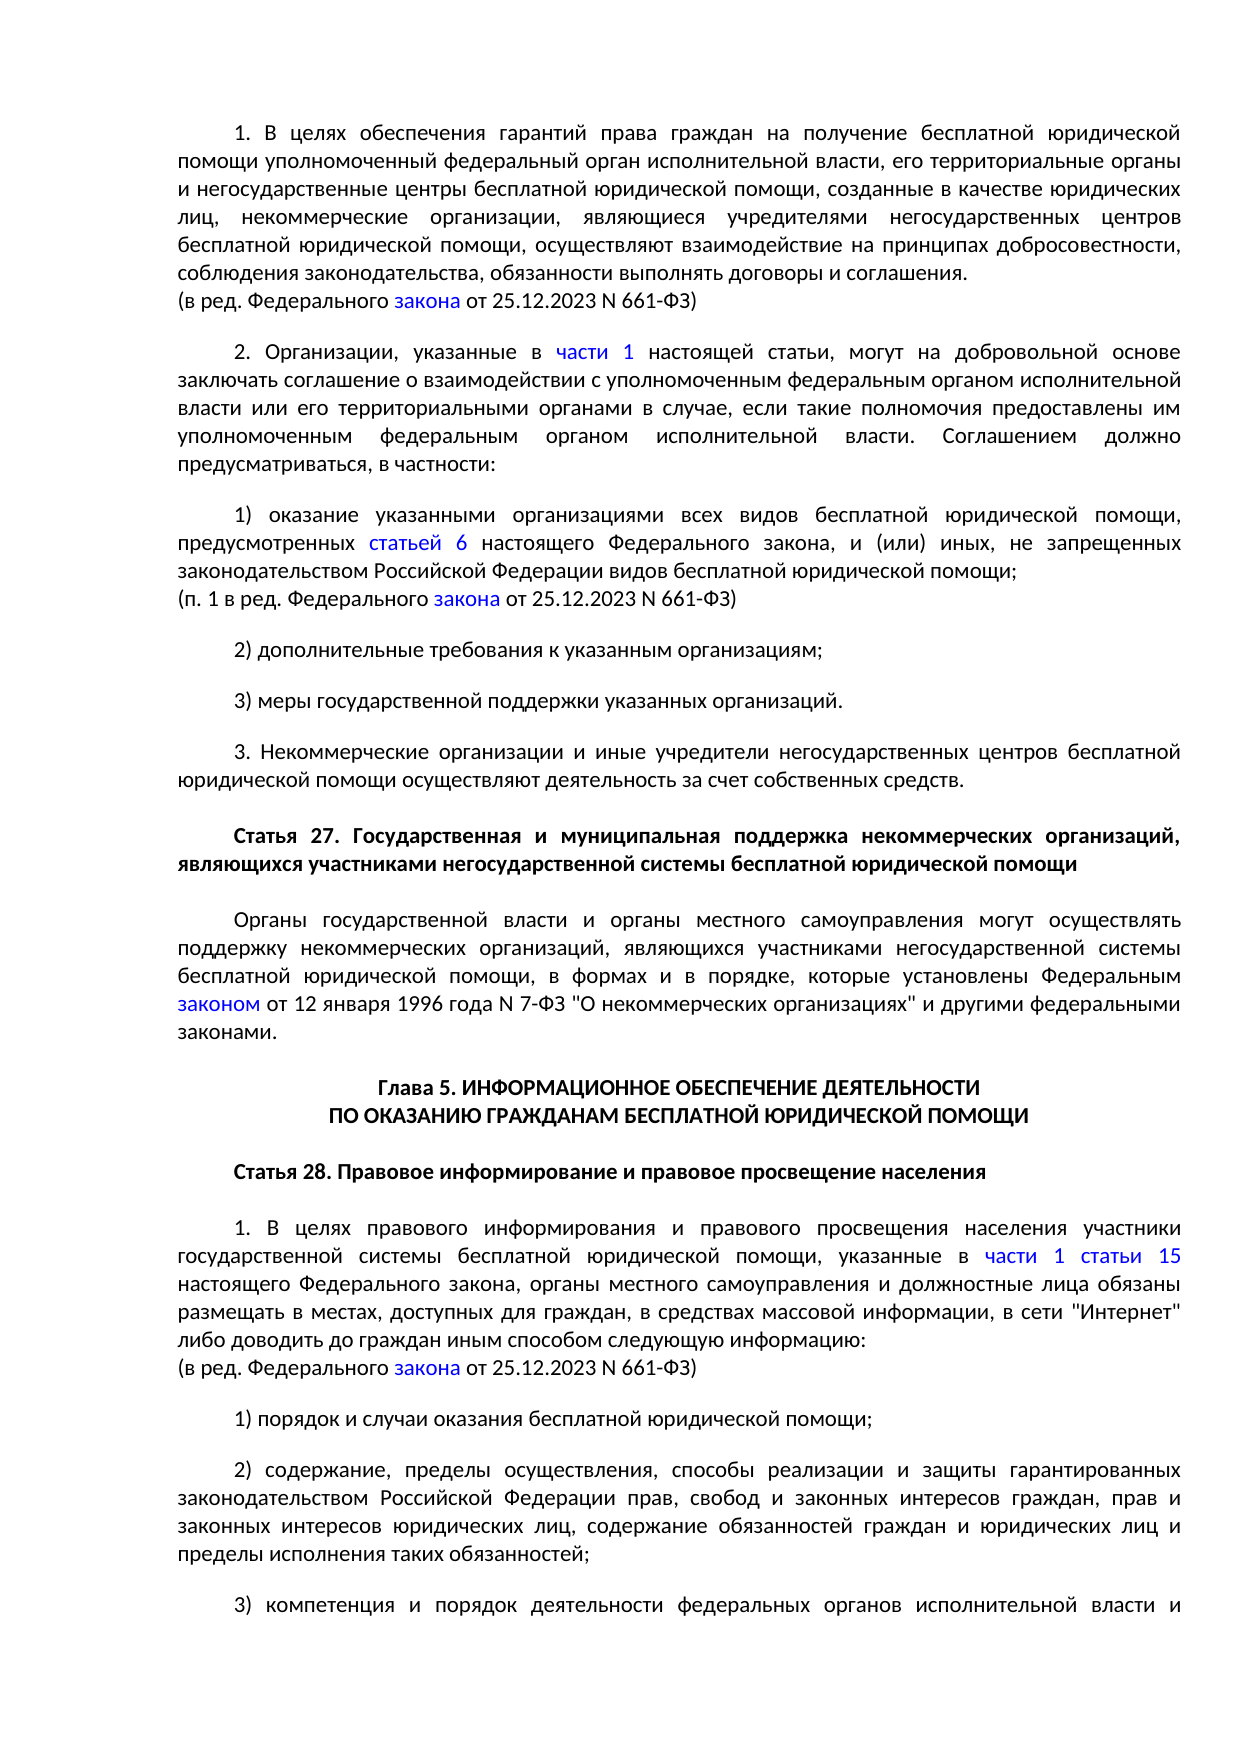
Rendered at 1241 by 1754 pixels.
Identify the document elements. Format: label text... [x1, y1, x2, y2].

title Статья 27. Государственная и муниципальная поддержка некоммерческих организаций, являющихся участниками негосударственной системы бесплатной юридической помощи [177, 821, 1181, 877]
text 2) дополнительные требования к указанным организациям; [177, 635, 1181, 663]
title Глава 5. ИНФОРМАЦИОННОЕ ОБЕСПЕЧЕНИЕ ДЕЯТЕЛЬНОСТИ [177, 1073, 1181, 1101]
title Статья 28. Правовое информирование и правовое просвещение населения [177, 1157, 1181, 1185]
text (п. 1 в ред. Федерального закона от 25.12.2023 N 661-ФЗ) [177, 584, 1181, 612]
text 1. В целях обеспечения гарантий права граждан на получение бесплатной юридической помощи уполномоченный федеральный орган исполнительной власти, его территориальные органы и негосударственные центры бесплатной юридической помощи, созданные в качестве юридических лиц, некоммерческие организации, являющиеся учредителями негосударственных центров бесплатной юридической помощи, осуществляют взаимодействие на принципах добросовестности, соблюдения законодательства, обязанности выполнять договоры и соглашения. [177, 118, 1181, 286]
text 1) оказание указанными организациями всех видов бесплатной юридической помощи, предусмотренных статьей 6 настоящего Федерального закона, и (или) иных, не запрещенных законодательством Российской Федерации видов бесплатной юридической помощи; [177, 500, 1181, 584]
text (в ред. Федерального закона от 25.12.2023 N 661-ФЗ) [177, 1353, 1181, 1382]
text (в ред. Федерального закона от 25.12.2023 N 661-ФЗ) [177, 286, 1181, 314]
text 1) порядок и случаи оказания бесплатной юридической помощи; [177, 1404, 1181, 1432]
text 3) меры государственной поддержки указанных организаций. [177, 686, 1181, 714]
title ПО ОКАЗАНИЮ ГРАЖДАНАМ БЕСПЛАТНОЙ ЮРИДИЧЕСКОЙ ПОМОЩИ [177, 1101, 1181, 1129]
text 1. В целях правового информирования и правового просвещения населения участники государственной системы бесплатной юридической помощи, указанные в части 1 статьи 15 настоящего Федерального закона, органы местного самоуправления и должностные лица обязаны размещать в местах, доступных для граждан, в средствах массовой информации, в сети "Интернет" либо доводить до граждан иным способом следующую информацию: [177, 1213, 1181, 1353]
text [177, 1590, 1181, 1618]
text Органы государственной власти и органы местного самоуправления могут осуществлять поддержку некоммерческих организаций, являющихся участниками негосударственной системы бесплатной юридической помощи, в формах и в порядке, которые установлены Федеральным законом от 12 января 1996 года N 7-ФЗ "О некоммерческих организациях" и другими федеральными законами. [177, 905, 1181, 1045]
text 3. Некоммерческие организации и иные учредители негосударственных центров бесплатной юридической помощи осуществляют деятельность за счет собственных средств. [177, 737, 1181, 793]
text 2. Организации, указанные в части 1 настоящей статьи, могут на добровольной основе заключать соглашение о взаимодействии с уполномоченным федеральным органом исполнительной власти или его территориальными органами в случае, если такие полномочия предоставлены им уполномоченным федеральным органом исполнительной власти. Соглашением должно предусматриваться, в частности: [177, 337, 1181, 477]
text 2) содержание, пределы осуществления, способы реализации и защиты гарантированных законодательством Российской Федерации прав, свобод и законных интересов граждан, прав и законных интересов юридических лиц, содержание обязанностей граждан и юридических лиц и пределы исполнения таких обязанностей; [177, 1455, 1181, 1567]
